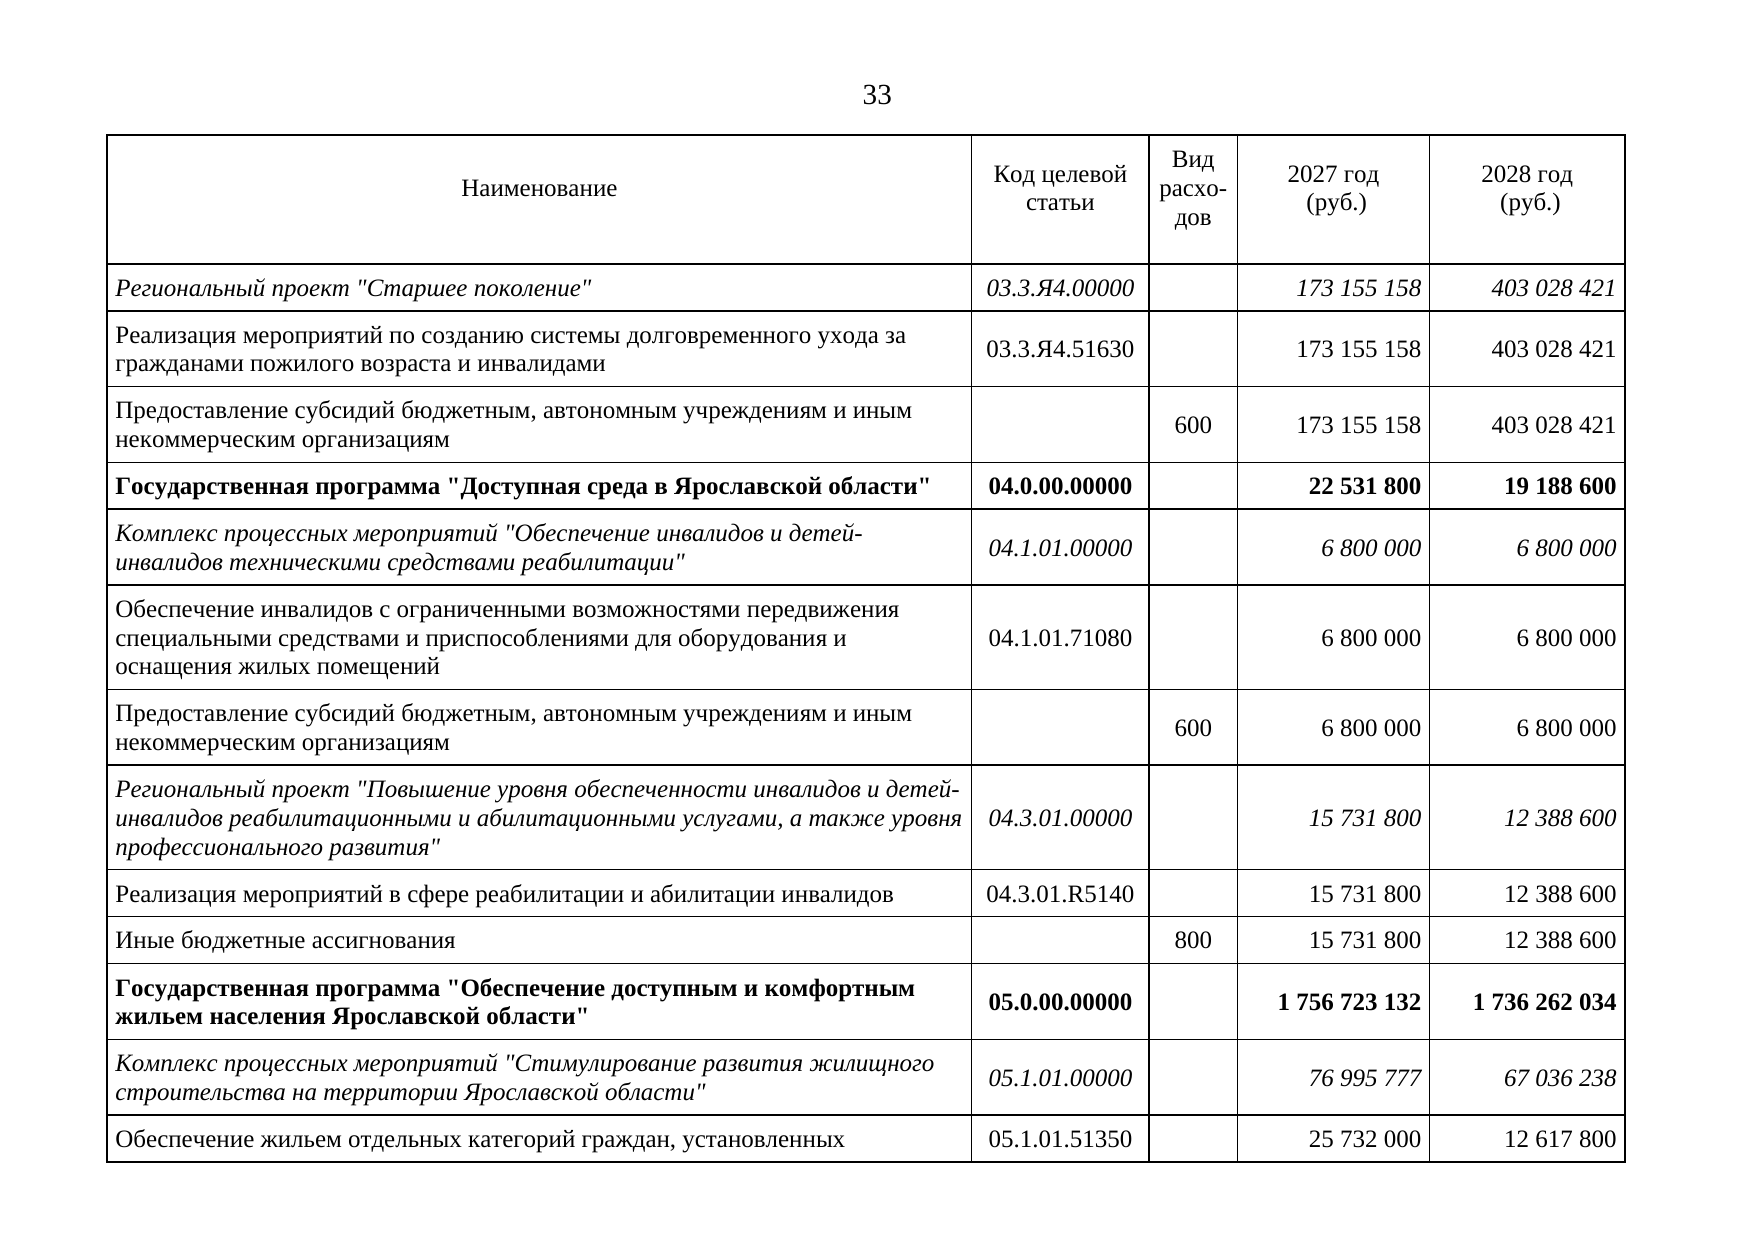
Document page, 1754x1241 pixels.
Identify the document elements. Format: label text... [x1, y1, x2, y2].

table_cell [108, 1116, 971, 1161]
table_cell 05.0.00.00000 [972, 964, 1148, 1038]
table_cell 6 800 000 [1238, 690, 1429, 764]
table_cell 173 155 158 [1238, 387, 1429, 461]
table_cell 800 [1150, 917, 1237, 963]
table_cell Государственная программа "Доступная среда в Ярославской области" [108, 463, 971, 508]
table_cell 12 617 800 [1430, 1116, 1624, 1161]
table_cell 12 388 600 [1430, 766, 1624, 869]
table_cell 03.3.Я4.00000 [972, 265, 1148, 310]
table_cell [1150, 964, 1237, 1038]
table_cell 6 800 000 [1430, 510, 1624, 584]
table_cell 6 800 000 [1430, 586, 1624, 688]
table_header 2028 год (руб.) [1430, 136, 1624, 263]
table_header Код целевой статьи [972, 136, 1148, 263]
table_cell 1 736 262 034 [1430, 964, 1624, 1038]
table_cell 173 155 158 [1238, 265, 1429, 310]
table_cell 6 800 000 [1238, 586, 1429, 688]
table_cell [1150, 870, 1237, 916]
table_cell Обеспечение инвалидов с ограниченными возможностями передвижения специальными средствами и приспособлениями для оборудования и оснащения жилых помещений [108, 586, 971, 688]
table_cell [972, 917, 1148, 963]
table_cell [972, 690, 1148, 764]
table_cell 04.1.01.71080 [972, 586, 1148, 688]
table_cell 22 531 800 [1238, 463, 1429, 508]
table_cell 6 800 000 [1430, 690, 1624, 764]
table_cell [1150, 1040, 1237, 1114]
table_cell 12 388 600 [1430, 870, 1624, 916]
table_cell 04.0.00.00000 [972, 463, 1148, 508]
table_cell [1150, 510, 1237, 584]
table_header 2027 год (руб.) [1238, 136, 1429, 263]
table_cell Региональный проект "Повышение уровня обеспеченности инвалидов и детей-инвалидов реабилитационными и абилитационными услугами, а также уровня профессионального развития" [108, 766, 971, 869]
table_cell 19 188 600 [1430, 463, 1624, 508]
table_cell 1 756 723 132 [1238, 964, 1429, 1038]
table_header Наименование [108, 136, 971, 263]
table_cell [1150, 463, 1237, 508]
table_cell [1150, 1116, 1237, 1161]
table_cell 15 731 800 [1238, 917, 1429, 963]
table_cell 403 028 421 [1430, 387, 1624, 461]
table_cell 15 731 800 [1238, 766, 1429, 869]
table_cell 05.1.01.00000 [972, 1040, 1148, 1114]
table_cell 04.3.01.00000 [972, 766, 1148, 869]
table_cell 173 155 158 [1238, 312, 1429, 386]
table_cell [972, 387, 1148, 461]
table_cell Реализация мероприятий в сфере реабилитации и абилитации инвалидов [108, 870, 971, 916]
table_cell [1150, 586, 1237, 688]
table_cell 600 [1150, 387, 1237, 461]
table_cell [1150, 766, 1237, 869]
table_cell Предоставление субсидий бюджетным, автономным учреждениям и иным некоммерческим организациям [108, 387, 971, 461]
table_cell 6 800 000 [1238, 510, 1429, 584]
table_cell 12 388 600 [1430, 917, 1624, 963]
table_cell Иные бюджетные ассигнования [108, 917, 971, 963]
table_cell 03.3.Я4.51630 [972, 312, 1148, 386]
table_cell [1150, 312, 1237, 386]
table_cell Предоставление субсидий бюджетным, автономным учреждениям и иным некоммерческим организациям [108, 690, 971, 764]
table_cell 05.1.01.51350 [972, 1116, 1148, 1161]
table_cell 76 995 777 [1238, 1040, 1429, 1114]
table_cell 600 [1150, 690, 1237, 764]
table_cell 04.3.01.R5140 [972, 870, 1148, 916]
table_cell Государственная программа "Обеспечение доступным и комфортным жильем населения Ярославской области" [108, 964, 971, 1038]
table_cell 403 028 421 [1430, 312, 1624, 386]
table_cell 403 028 421 [1430, 265, 1624, 310]
table_cell [1150, 265, 1237, 310]
table_cell Комплекс процессных мероприятий "Обеспечение инвалидов и детей-инвалидов техническими средствами реабилитации" [108, 510, 971, 584]
table_cell 15 731 800 [1238, 870, 1429, 916]
table_cell 67 036 238 [1430, 1040, 1624, 1114]
table_cell 04.1.01.00000 [972, 510, 1148, 584]
table_cell Реализация мероприятий по созданию системы долговременного ухода за гражданами пожилого возраста и инвалидами [108, 312, 971, 386]
table_cell Комплекс процессных мероприятий "Стимулирование развития жилищного строительства на территории Ярославской области" [108, 1040, 971, 1114]
table_cell Региональный проект "Старшее поколение" [108, 265, 971, 310]
table_header Вид расхо- дов [1150, 136, 1237, 263]
table_cell 25 732 000 [1238, 1116, 1429, 1161]
